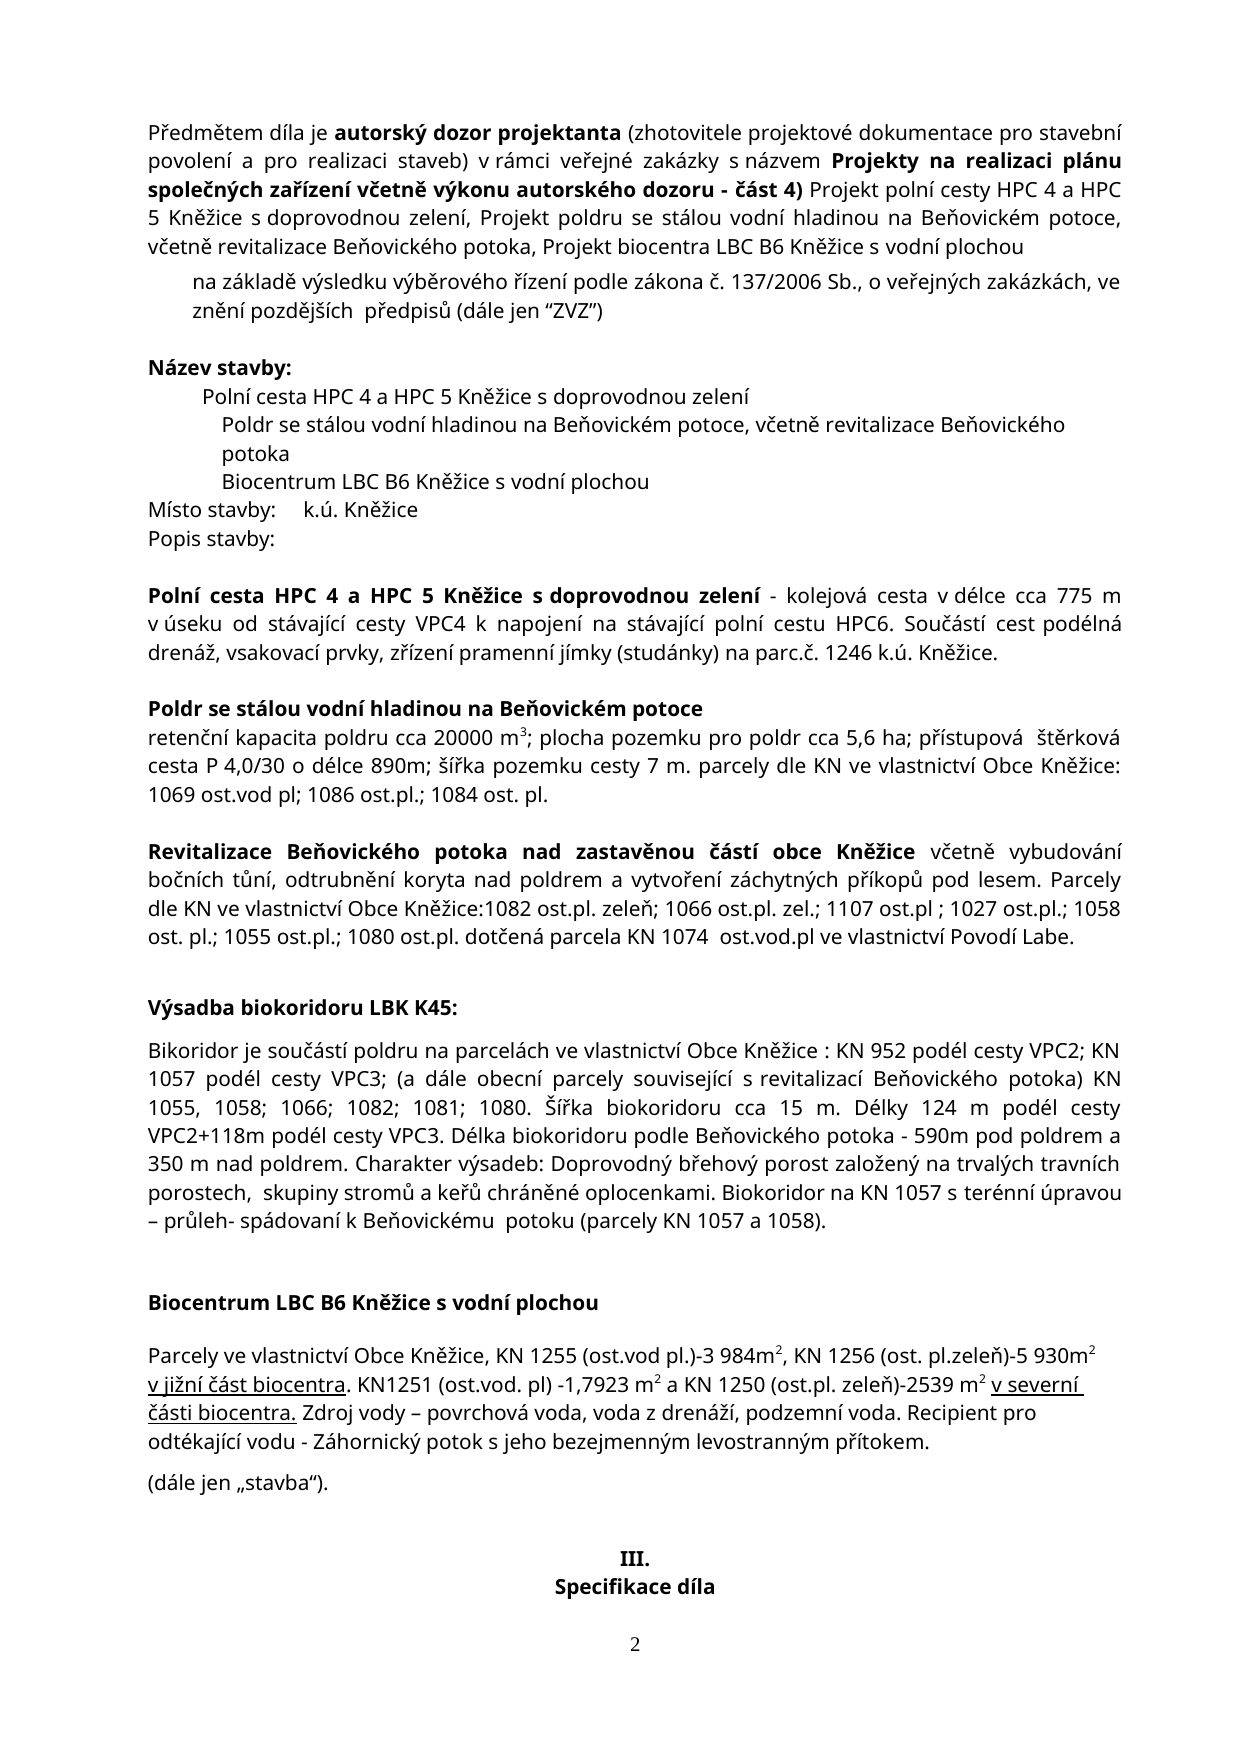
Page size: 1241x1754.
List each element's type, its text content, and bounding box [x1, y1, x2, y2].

text Místo stavby: k.ú. Kněžice [148, 496, 1122, 524]
text na základě výsledku výběrového řízení podle zákona č. 137/2006 Sb., o veřejných zakázkách, ve znění pozdějších předpisů (dále jen “ZVZ”) [192, 267, 1122, 325]
text Výsadba biokoridoru LBK K45: [148, 993, 1122, 1022]
text Revitalizace Beňovického potoka nad zastavěnou částí obce Kněžice včetně vybudování bočních tůní, odtrubnění koryta nad poldrem a vytvoření záchytných příkopů pod lesem. Parcely dle KN ve vlastnictví Obce Kněžice:1082 ost.pl. zeleň; 1066 ost.pl. zel.; 1107 ost.pl ; 1027 ost.pl.; 1058 ost. pl.; 1055 ost.pl.; 1080 ost.pl. dotčená parcela KN 1074 ost.vod.pl ve vlastnictví Povodí Labe. [148, 837, 1122, 951]
text Předmětem díla je autorský dozor projektanta (zhotovitele projektové dokumentace pro stavební povolení a pro realizaci staveb) v rámci veřejné zakázky s názvem Projekty na realizaci plánu společných zařízení včetně výkonu autorského dozoru - část 4) Projekt polní cesty HPC 4 a HPC 5 Kněžice s doprovodnou zelení, Projekt poldru se stálou vodní hladinou na Beňovickém potoce, včetně revitalizace Beňovického potoka, Projekt biocentra LBC B6 Kněžice s vodní plochou [148, 118, 1122, 260]
text III. [148, 1544, 1122, 1572]
text retenční kapacita poldru cca 20000 m3; plocha pozemku pro poldr cca 5,6 ha; přístupová štěrková cesta P 4,0/30 o délce 890m; šířka pozemku cesty 7 m. parcely dle KN ve vlastnictví Obce Kněžice: 1069 ost.vod pl; 1086 ost.pl.; 1084 ost. pl. [148, 723, 1122, 808]
text Polní cesta HPC 4 a HPC 5 Kněžice s doprovodnou zelení [148, 382, 1122, 410]
text Parcely ve vlastnictví Obce Kněžice, KN 1255 (ost.vod pl.)-3 984m2, KN 1256 (ost. pl.zeleň)-5 930m2 v jižní část biocentra. KN1251 (ost.vod. pl) -1,7923 m2 a KN 1250 (ost.pl. zeleň)-2539 m2 v severní části biocentra. Zdroj vody – povrchová voda, voda z drenáží, podzemní voda. Recipient pro odtékající vodu - Záhornický potok s jeho bezejmenným levostranným přítokem. [148, 1342, 1122, 1455]
text Specifikace díla [148, 1572, 1122, 1601]
list (dále jen „stavba“). [148, 1468, 1122, 1496]
text Biocentrum LBC B6 Kněžice s vodní plochou [148, 1288, 1122, 1317]
text Biocentrum LBC B6 Kněžice s vodní plochou [148, 467, 1122, 496]
text Polní cesta HPC 4 a HPC 5 Kněžice s doprovodnou zelení - kolejová cesta v délce cca 775 m v úseku od stávající cesty VPC4 k napojení na stávající polní cestu HPC6. Součástí cest podélná drenáž, vsakovací prvky, zřízení pramenní jímky (studánky) na parc.č. 1246 k.ú. Kněžice. [148, 581, 1122, 666]
text Popis stavby: [148, 524, 1122, 552]
text Poldr se stálou vodní hladinou na Beňovickém potoce, včetně revitalizace Beňovického potoka [221, 410, 1122, 467]
text Název stavby: [148, 353, 1122, 382]
text Poldr se stálou vodní hladinou na Beňovickém potoce [148, 694, 1122, 723]
text Bikoridor je součástí poldru na parcelách ve vlastnictví Obce Kněžice : KN 952 podél cesty VPC2; KN 1057 podél cesty VPC3; (a dále obecní parcely související s revitalizací Beňovického potoka) KN 1055, 1058; 1066; 1082; 1081; 1080. Šířka biokoridoru cca 15 m. Délky 124 m podél cesty VPC2+118m podél cesty VPC3. Délka biokoridoru podle Beňovického potoka - 590m pod poldrem a 350 m nad poldrem. Charakter výsadeb: Doprovodný břehový porost založený na trvalých travních porostech, skupiny stromů a keřů chráněné oplocenkami. Biokoridor na KN 1057 s terénní úpravou – průleh- spádovaní k Beňovickému potoku (parcely KN 1057 a 1058). [148, 1036, 1122, 1235]
